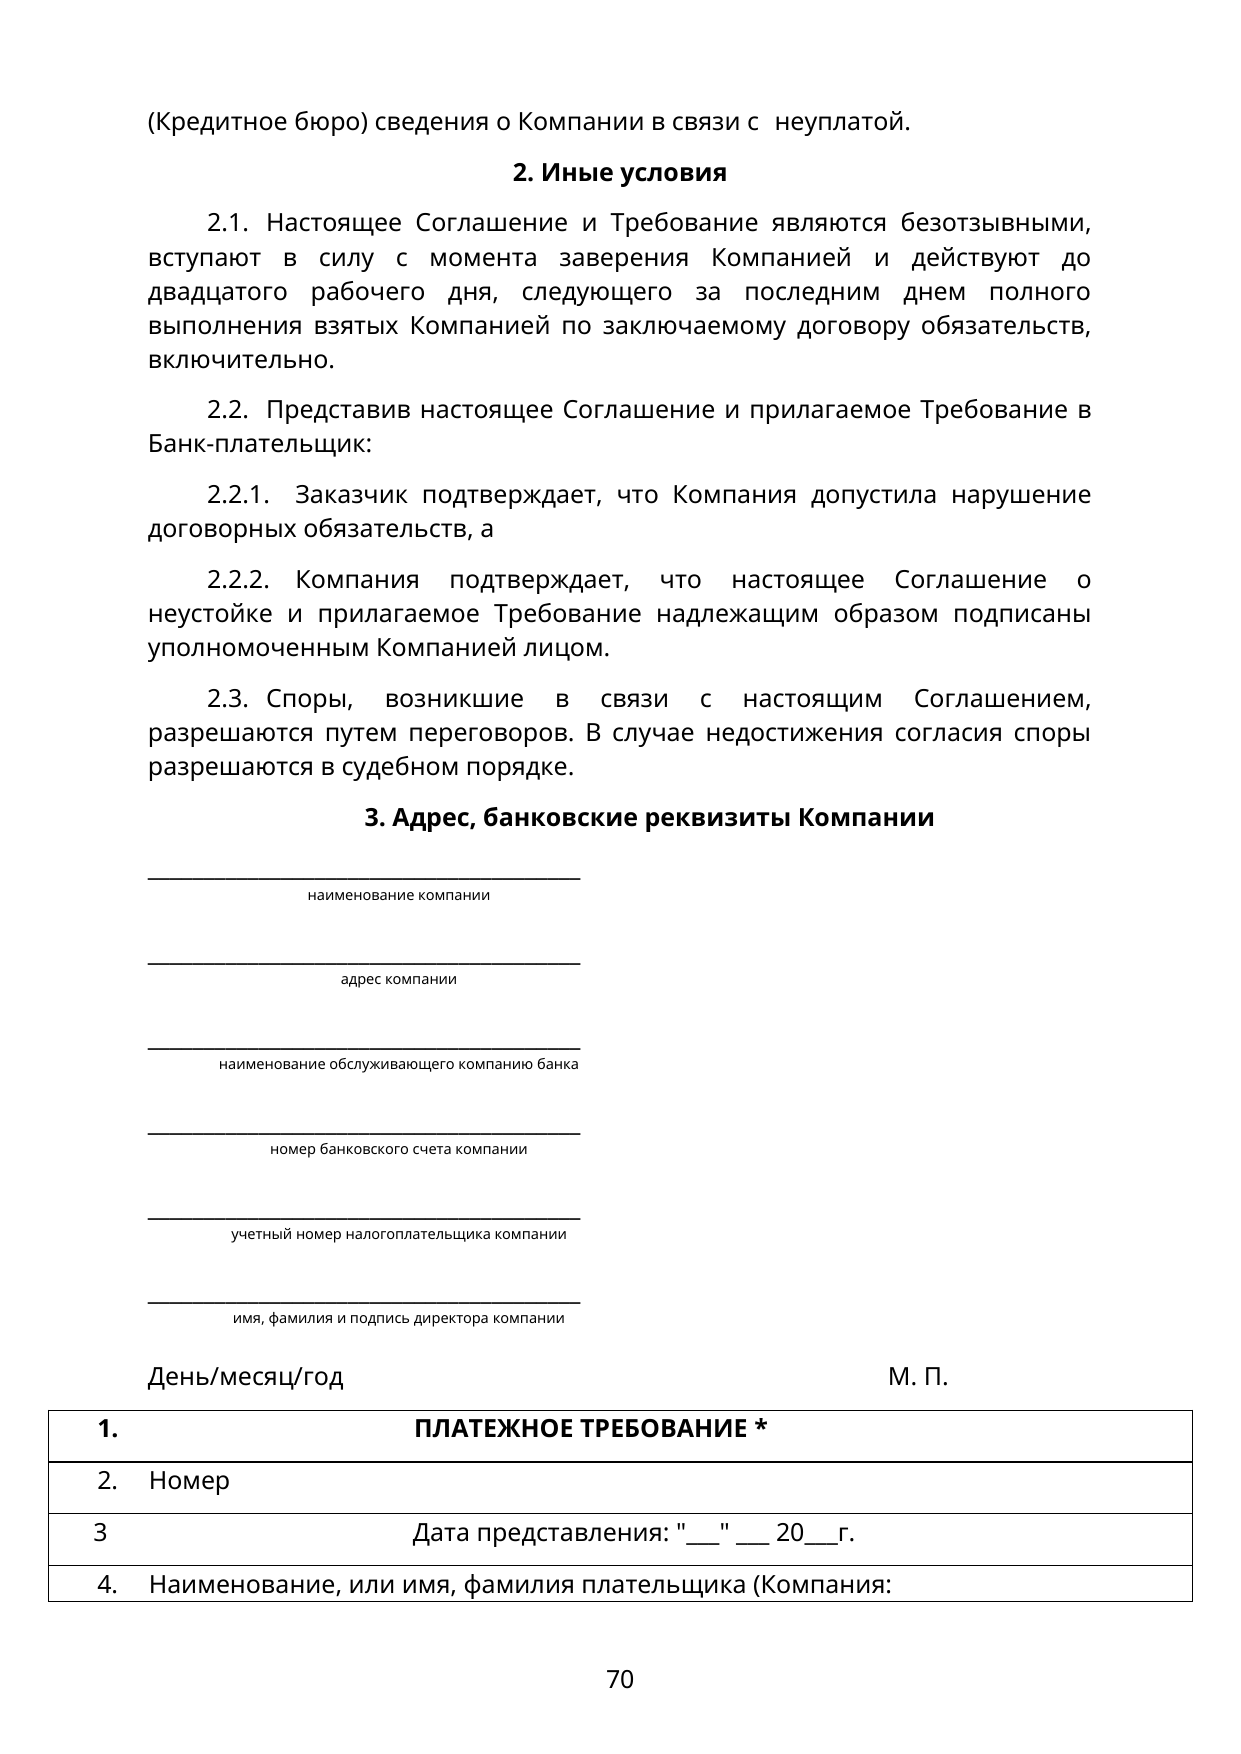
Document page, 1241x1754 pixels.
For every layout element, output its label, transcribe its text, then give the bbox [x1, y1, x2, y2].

text _______________________________________ [148, 850, 1092, 884]
text День/месяц/год М. П. [148, 1359, 1092, 1393]
text номер банковского счета компании [148, 1138, 650, 1173]
table_header 1. ПЛАТЕЖНОЕ ТРЕБОВАНИЕ * [49, 1411, 1192, 1461]
text 3. Адрес, банковские реквизиты Компании [148, 799, 1092, 833]
text _______________________________________ [148, 1189, 1092, 1223]
text _______________________________________ [148, 1020, 1092, 1054]
text 2.2.1. Заказчик подтверждает, что Компания допустила нарушение договорных обязательств, а [148, 477, 1092, 545]
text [148, 103, 1092, 138]
table_cell 3 Дата представления: "___" ___ 20___г. [49, 1514, 1192, 1565]
text 2.2. Представив настоящее Соглашение и прилагаемое Требование в Банк-плательщик: [148, 392, 1092, 460]
table_cell 4. Наименование, или имя, фамилия плательщика (Компания: [49, 1566, 1192, 1601]
text 2.1. Настоящее Соглашение и Требование являются безотзывными, вступают в силу с момента заверения Компанией и действуют до двадцатого рабочего дня, следующего за последним днем полного выполнения взятых Компанией по заключаемому договору обязательств, включительно. [148, 205, 1092, 375]
table_cell 2. Номер [49, 1463, 1192, 1513]
text _______________________________________ [148, 1104, 1092, 1138]
text 2. Иные условия [148, 154, 1092, 188]
text имя, фамилия и подпись директора компании [148, 1308, 650, 1342]
text наименование компании [148, 884, 650, 918]
text _______________________________________ [148, 1274, 1092, 1308]
text наименование обслуживающего компанию банка [148, 1054, 650, 1088]
text _______________________________________ [148, 935, 1092, 969]
text 2.3. Споры, возникшие в связи с настоящим Соглашением, разрешаются путем переговоров. В случае недостижения согласия споры разрешаются в судебном порядке. [148, 681, 1092, 783]
text 2.2.2. Компания подтверждает, что настоящее Соглашение о неустойке и прилагаемое Требование надлежащим образом подписаны уполномоченным Компанией лицом. [148, 562, 1092, 664]
text учетный номер налогоплательщика компании [148, 1223, 650, 1257]
text адрес компании [148, 969, 650, 1003]
